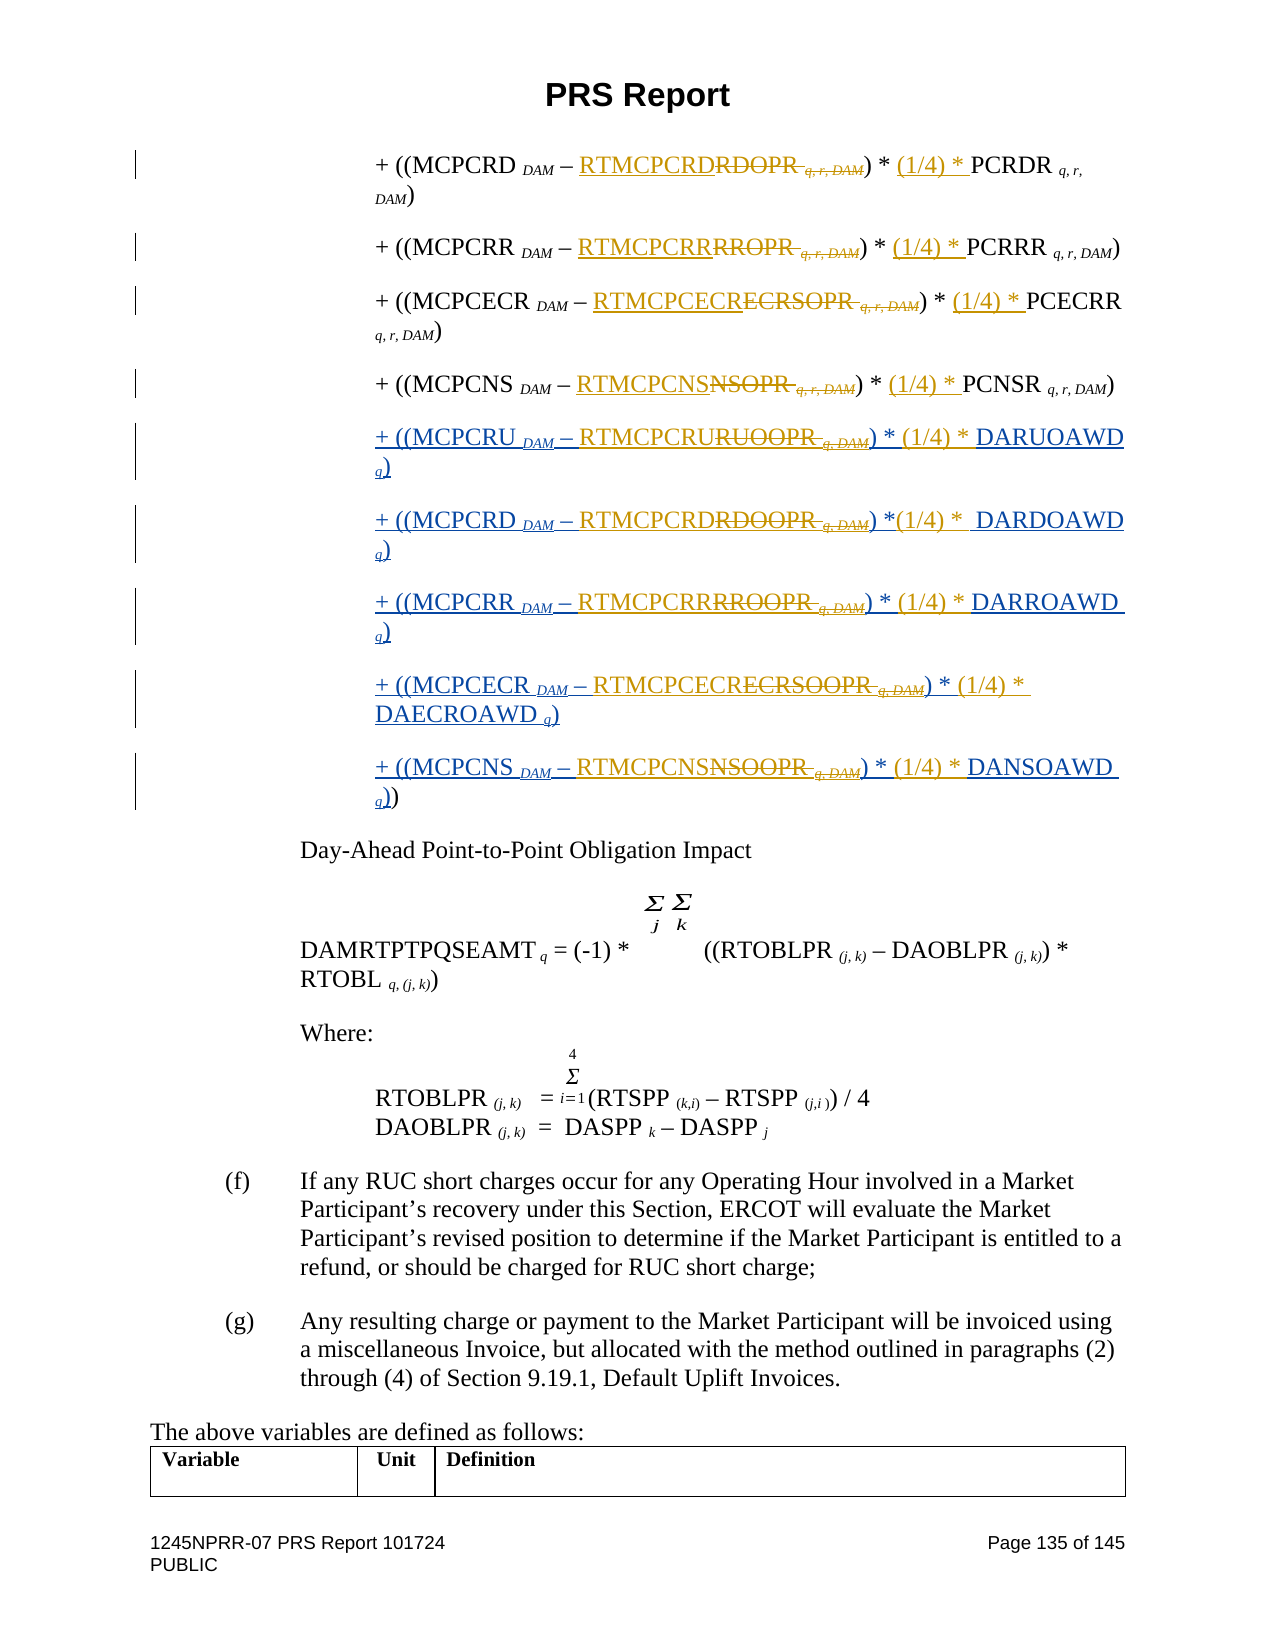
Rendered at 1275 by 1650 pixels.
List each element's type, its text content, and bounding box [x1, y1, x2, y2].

text (g) Any resulting charge or payment to the Market Participant will be invoiced using a miscellaneous Invoice, but allocated with the method outlined in paragraphs (2) through (4) of Section 9.19.1, Default Uplift Invoices. [225, 1306, 1125, 1392]
text + ((MCPCECR DAM – ) * PCECRR q, r, DAM) [375, 286, 1125, 344]
table_header Unit [358, 1447, 434, 1496]
text + ((MCPCRD DAM – ) * PCRDR q, r, DAM) [375, 150, 1125, 207]
text (f) If any RUC short charges occur for any Operating Hour involved in a Market Participant’s recovery under this Section, ERCOT will evaluate the Market Participant’s revised position to determine if the Market Participant is entitled to a refund, or should be charged for RUC short charge; [225, 1166, 1125, 1281]
text RTOBLPR (j, k) = (RTSPP (k,i) – RTSPP (j,i )) / 4 [375, 1047, 1125, 1112]
table_header Definition [436, 1447, 1125, 1496]
table_header Variable [151, 1447, 357, 1496]
text + ((MCPCNS DAM – ) * PCNSR q, r, DAM) [375, 369, 1125, 397]
text DAMRTPTPQSEAMT q = (-1) * ((RTOBLPR (j, k) – DAOBLPR (j, k)) * RTOBL q, (j, k)) [300, 889, 1125, 993]
text The above variables are defined as follows: [150, 1417, 1125, 1446]
text + ((MCPCRR DAM – ) * PCRRR q, r, DAM) [375, 232, 1125, 261]
text Day-Ahead Point-to-Point Obligation Impact [300, 835, 1125, 864]
text ) [375, 752, 1125, 810]
text Where: [300, 1018, 1125, 1047]
text DAOBLPR (j, k) = DASPP k – DASPP j [375, 1112, 1125, 1141]
